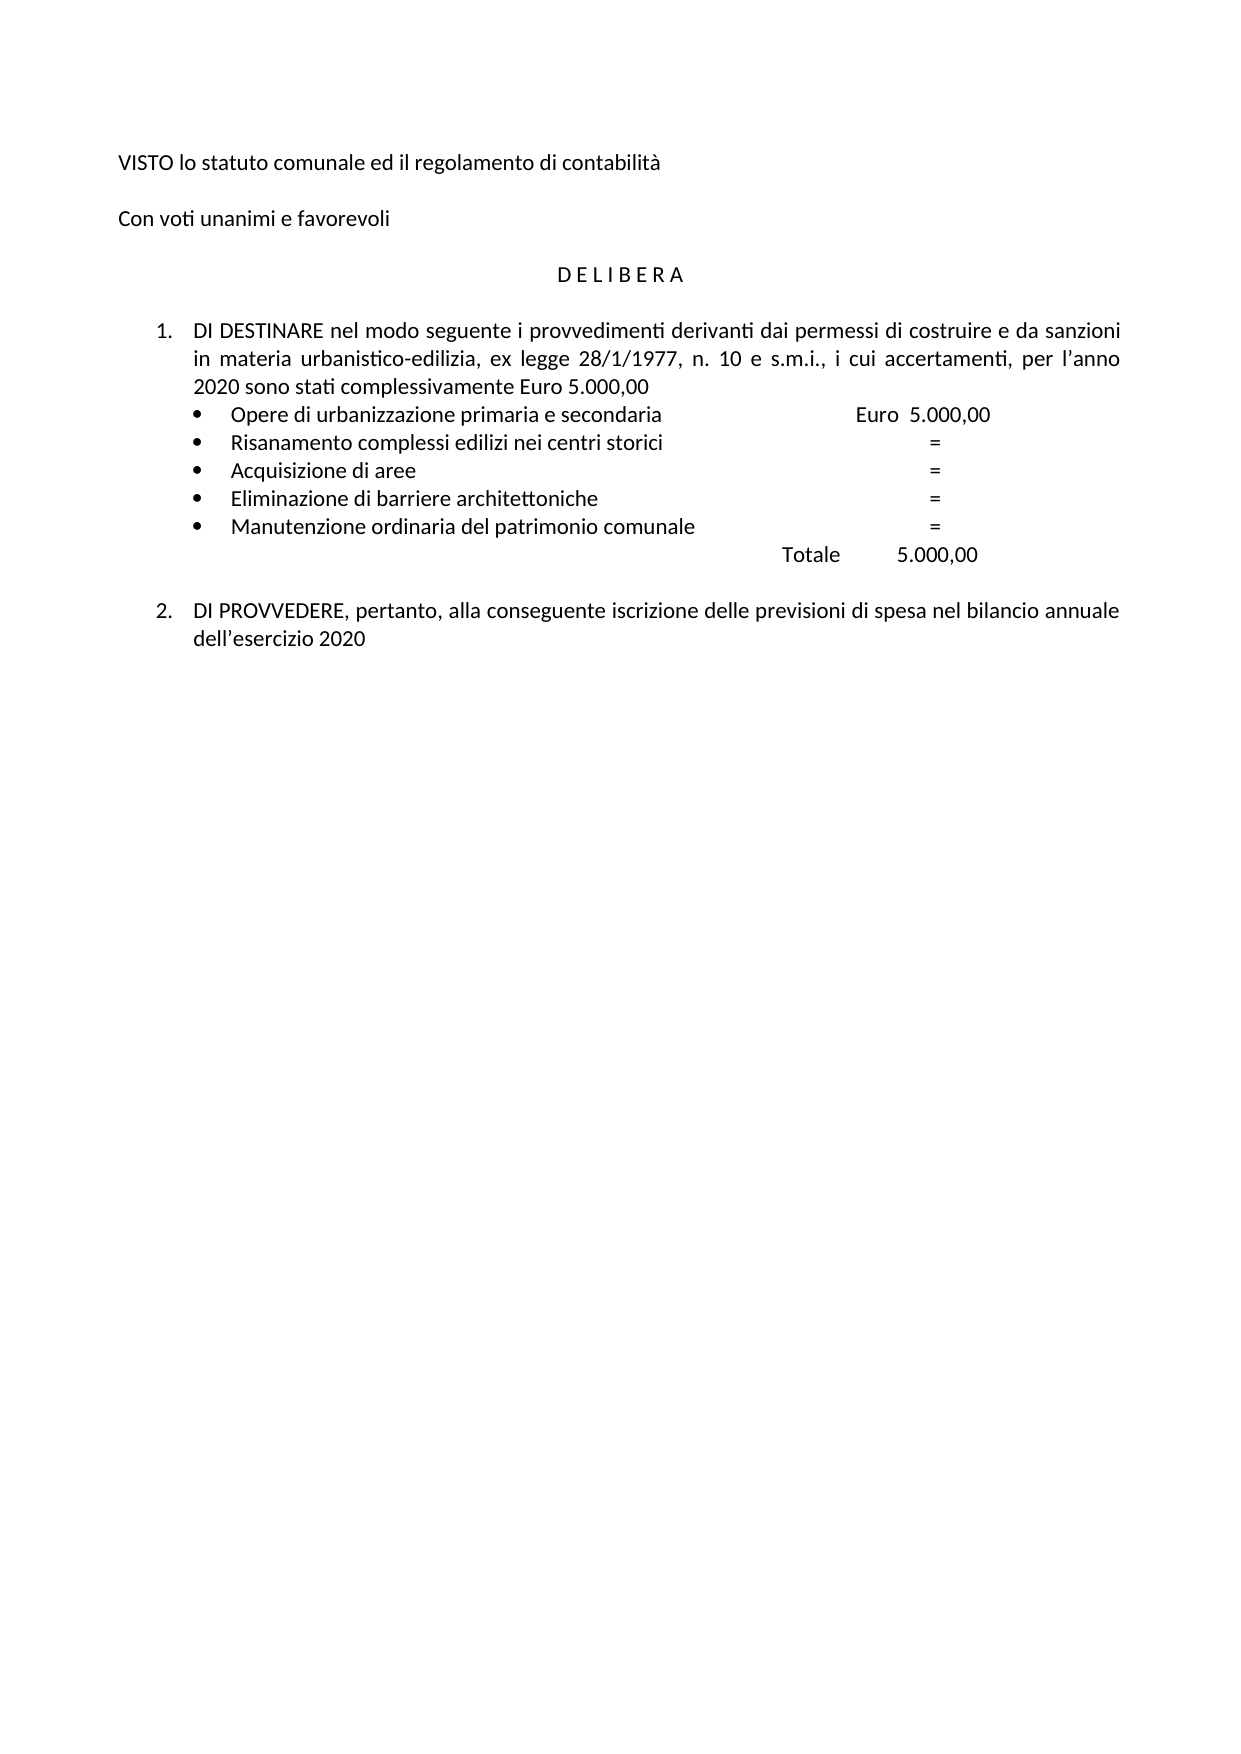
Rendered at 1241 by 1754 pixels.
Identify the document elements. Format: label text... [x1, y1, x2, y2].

list Con voti unanimi e favorevoli [118, 204, 1122, 232]
list DI DESTINARE nel modo seguente i provvedimenti derivanti dai permessi di costruire e da sanzioni in materia urbanistico-edilizia, ex legge 28/1/1977, n. 10 e s.m.i., i cui accertamenti, per l’anno 2020 sono stati complessivamente Euro 5.000,00 [156, 316, 1122, 400]
list Manutenzione ordinaria del patrimonio comunale = [193, 512, 1122, 540]
list Totale 5.000,00 [193, 540, 1122, 568]
list Risanamento complessi edilizi nei centri storici = [193, 428, 1122, 456]
list Acquisizione di aree = [193, 456, 1122, 484]
list VISTO lo statuto comunale ed il regolamento di contabilità [118, 148, 1122, 176]
list Opere di urbanizzazione primaria e secondaria Euro 5.000,00 [193, 400, 1122, 428]
list DI PROVVEDERE, pertanto, alla conseguente iscrizione delle previsioni di spesa nel bilancio annuale dell’esercizio 2020 [156, 596, 1122, 652]
list D E L I B E R A [118, 260, 1122, 288]
list Eliminazione di barriere architettoniche = [193, 484, 1122, 512]
